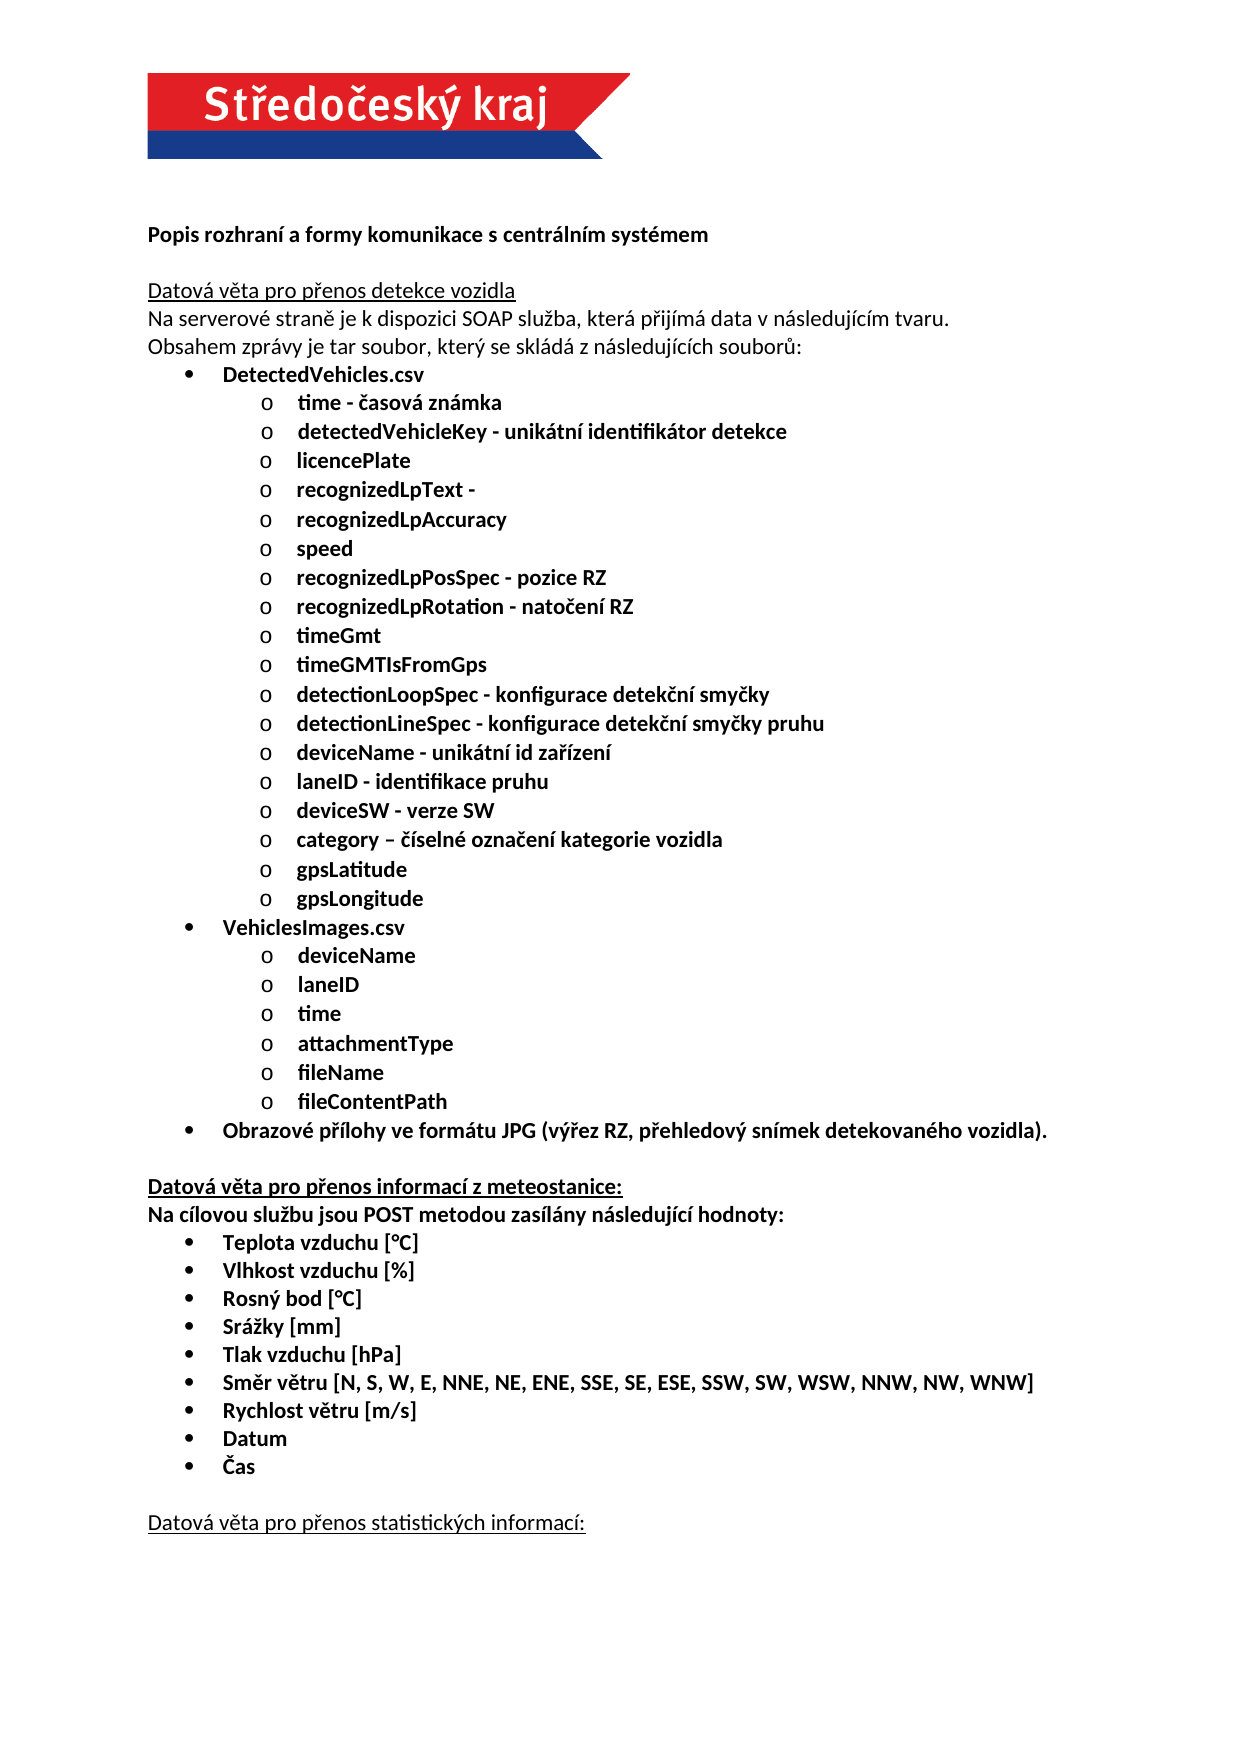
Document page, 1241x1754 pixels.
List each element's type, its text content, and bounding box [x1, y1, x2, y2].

list speed [259, 534, 1093, 563]
list Datum [185, 1424, 1093, 1452]
list gpsLatitude [259, 855, 1093, 884]
list time - časová známka [260, 388, 1093, 417]
list licencePlate [259, 446, 1093, 476]
list Čas [185, 1452, 1093, 1480]
list time [260, 999, 1093, 1029]
list Popis rozhraní a formy komunikace s centrálním systémem [148, 220, 1093, 248]
list Rychlost větru [m/s] [185, 1396, 1093, 1424]
list Teplota vzduchu [°C] [185, 1228, 1093, 1256]
list laneID - identifikace pruhu [259, 767, 1093, 796]
list DetectedVehicles.csv [185, 360, 1093, 388]
list fileName [260, 1058, 1093, 1087]
text Datová věta pro přenos statistických informací: [148, 1508, 1093, 1536]
list laneID [260, 970, 1093, 999]
list recognizedLpPosSpec - pozice RZ [259, 563, 1093, 592]
list category – číselné označení kategorie vozidla [259, 826, 1093, 855]
list Vlhkost vzduchu [%] [185, 1256, 1093, 1284]
list Srážky [mm] [185, 1312, 1093, 1340]
list Obrazové přílohy ve formátu JPG (výřez RZ, přehledový snímek detekovaného vozidla). [185, 1116, 1093, 1144]
picture [147, 73, 630, 159]
list timeGmt [259, 621, 1093, 651]
list deviceSW - verze SW [259, 796, 1093, 826]
list gpsLongitude [259, 884, 1093, 913]
list attachmentType [260, 1029, 1093, 1058]
text Na serverové straně je k dispozici SOAP služba, která přijímá data v následujícím tvaru. [148, 304, 1093, 332]
text Na cílovou službu jsou POST metodou zasílány následující hodnoty: [148, 1200, 1093, 1228]
list Směr větru [N, S, W, E, NNE, NE, ENE, SSE, SE, ESE, SSW, SW, WSW, NNW, NW, WNW] [185, 1368, 1093, 1396]
list recognizedLpRotation - natočení RZ [259, 592, 1093, 621]
list detectedVehicleKey - unikátní identifikátor detekce [260, 417, 1093, 446]
list VehiclesImages.csv [185, 913, 1093, 941]
list deviceName [260, 941, 1093, 970]
text Datová věta pro přenos informací z meteostanice: [148, 1172, 1093, 1200]
list detectionLineSpec - konfigurace detekční smyčky pruhu [259, 709, 1093, 738]
list Tlak vzduchu [hPa] [185, 1340, 1093, 1368]
list detectionLoopSpec - konfigurace detekční smyčky [259, 680, 1093, 709]
list Rosný bod [°C] [185, 1284, 1093, 1312]
text Datová věta pro přenos detekce vozidla [148, 276, 1093, 304]
text Obsahem zprávy je tar soubor, který se skládá z následujících souborů: [148, 332, 1093, 360]
list fileContentPath [260, 1087, 1093, 1116]
list recognizedLpAccuracy [259, 505, 1093, 534]
list recognizedLpText - [259, 476, 1093, 505]
list timeGMTIsFromGps [259, 651, 1093, 680]
list deviceName - unikátní id zařízení [259, 738, 1093, 767]
